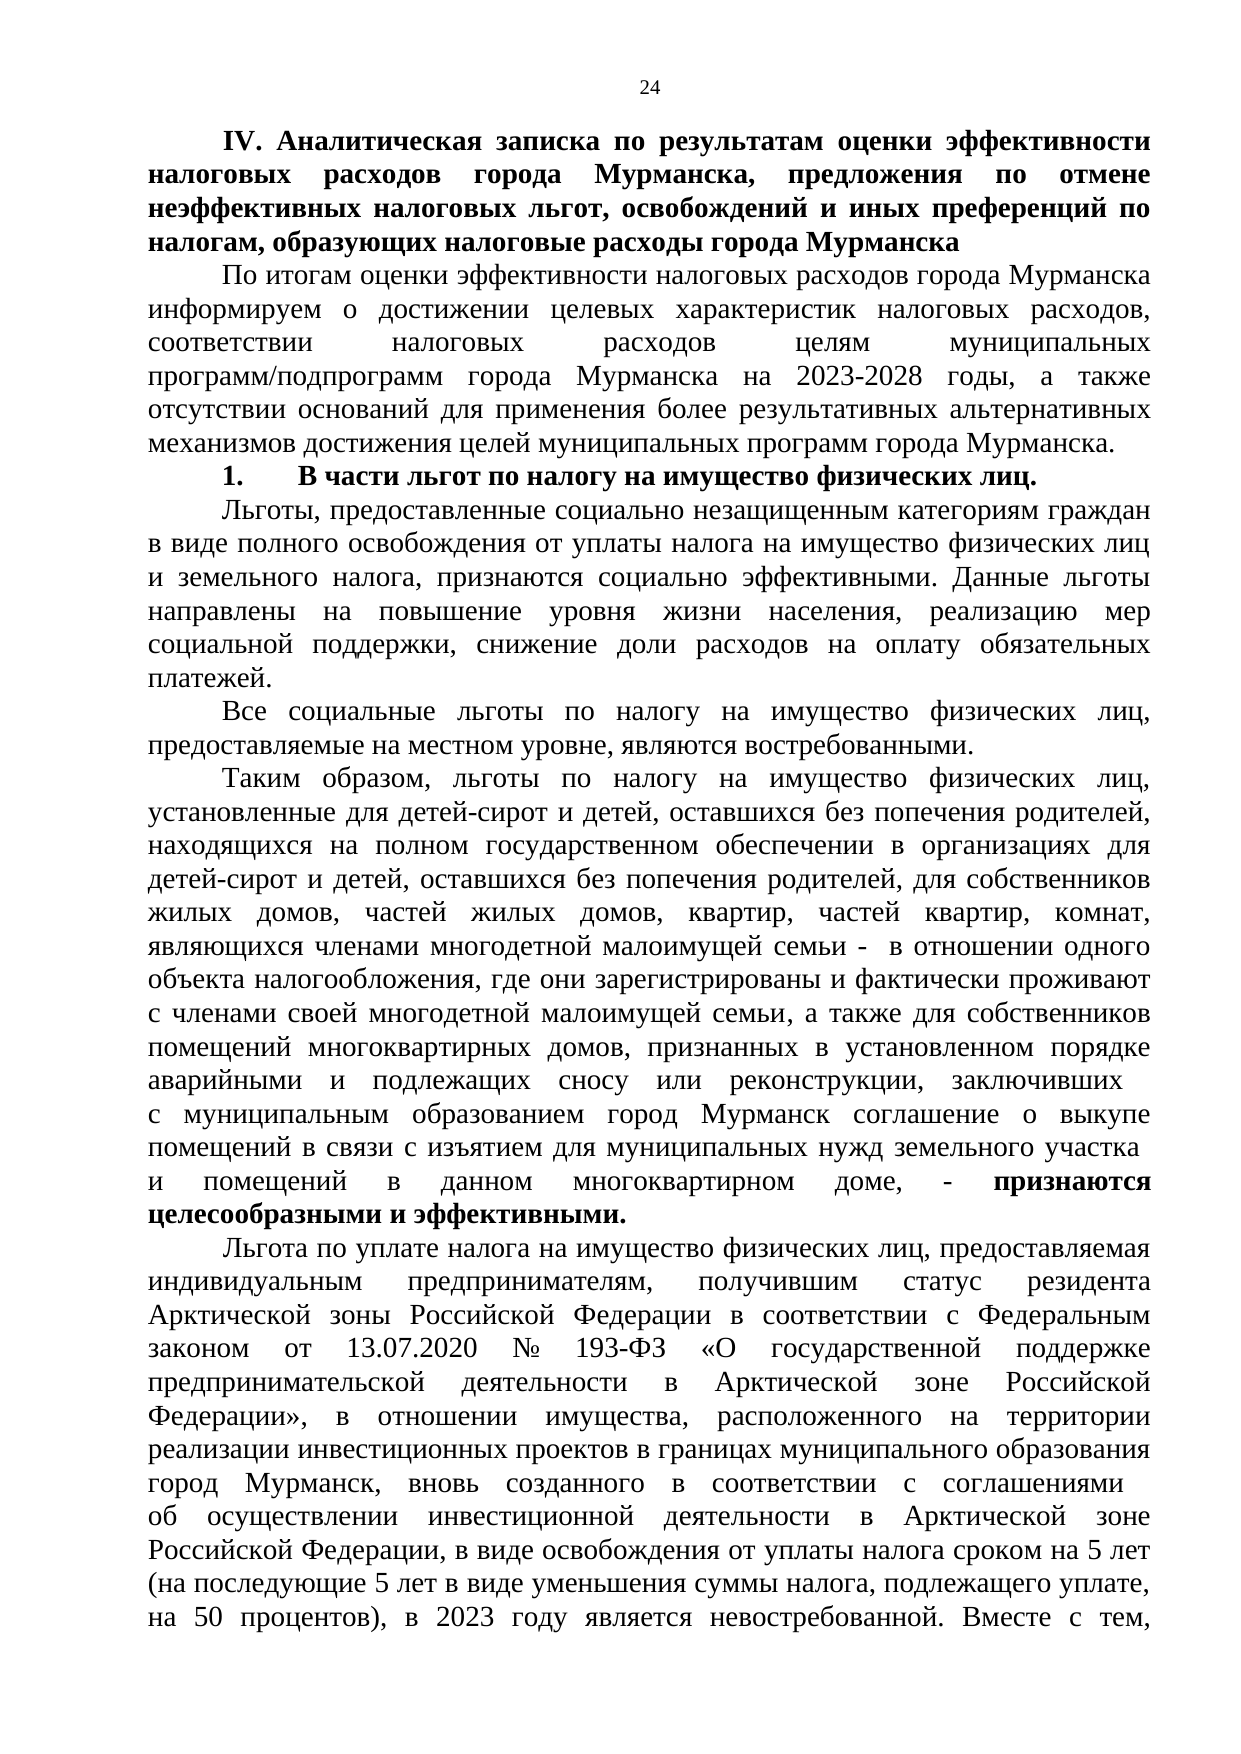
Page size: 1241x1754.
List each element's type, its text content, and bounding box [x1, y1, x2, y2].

text IV. Аналитическая записка по результатам оценки эффективности налоговых расходов города Мурманска, предложения по отмене неэффективных налоговых льгот, освобождений и иных преференций по налогам, образующих налоговые расходы города Мурманска [148, 123, 1152, 257]
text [148, 1230, 1152, 1632]
list В части льгот по налогу на имущество физических лиц. [222, 458, 1152, 492]
text Таким образом, льготы по налогу на имущество физических лиц, установленные для детей-сирот и детей, оставшихся без попечения родителей, находящихся на полном государственном обеспечении в организациях для детей-сирот и детей, оставшихся без попечения родителей, для собственников жилых домов, частей жилых домов, квартир, частей квартир, комнат, являющихся членами многодетной малоимущей семьи - в отношении одного объекта налогообложения, где они зарегистрированы и фактически проживают с членами своей многодетной малоимущей семьи, а также для собственников помещений многоквартирных домов, признанных в установленном порядке аварийными и подлежащих сносу или реконструкции, заключивших с муниципальным образованием город Мурманск соглашение о выкупе помещений в связи с изъятием для муниципальных нужд земельного участка и помещений в данном многоквартирном доме, - признаются целесообразными и эффективными. [148, 760, 1152, 1230]
text Льготы, предоставленные социально незащищенным категориям граждан в виде полного освобождения от уплаты налога на имущество физических лиц и земельного налога, признаются социально эффективными. Данные льготы направлены на повышение уровня жизни населения, реализацию мер социальной поддержки, снижение доли расходов на оплату обязательных платежей. [148, 492, 1152, 693]
text По итогам оценки эффективности налоговых расходов города Мурманска информируем о достижении целевых характеристик налоговых расходов, соответствии налоговых расходов целям муниципальных программ/подпрограмм города Мурманска на 2023-2028 годы, а также отсутствии оснований для применения более результативных альтернативных механизмов достижения целей муниципальных программ города Мурманска. [148, 257, 1152, 458]
text Все социальные льготы по налогу на имущество физических лиц, предоставляемые на местном уровне, являются востребованными. [148, 693, 1152, 760]
